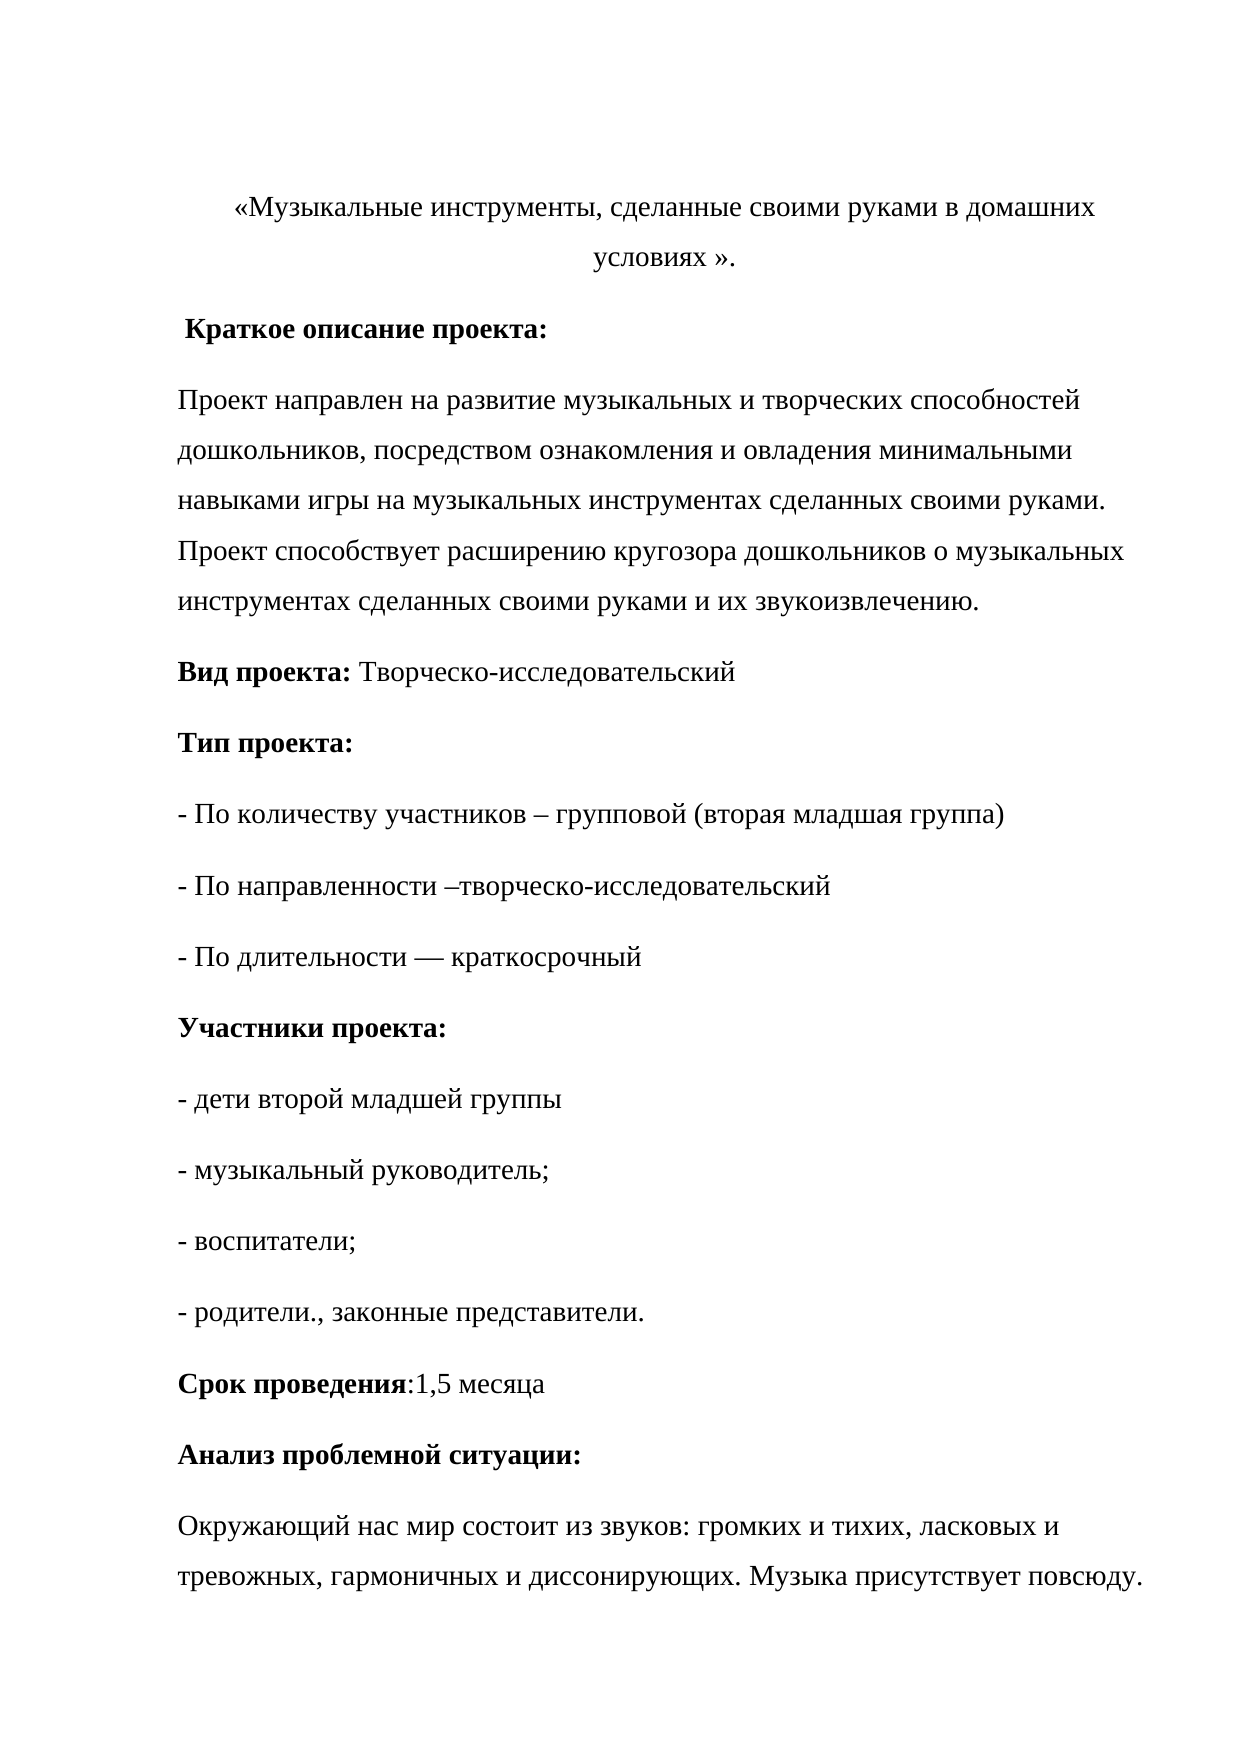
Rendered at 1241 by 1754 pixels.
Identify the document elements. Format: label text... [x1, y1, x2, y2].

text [177, 1508, 1152, 1592]
text Анализ проблемной ситуации: [177, 1437, 1152, 1470]
text Краткое описание проекта: [177, 311, 1152, 344]
text «Музыкальные инструменты, сделанные своими руками в домашних условиях ». [177, 189, 1152, 273]
text - воспитатели; [177, 1223, 1152, 1257]
text - родители., законные представители. [177, 1294, 1152, 1328]
text - По количеству участников – групповой (вторая младшая группа) [177, 797, 1152, 830]
text Тип проекта: [177, 725, 1152, 759]
text Вид проекта: Творческо-исследовательский [177, 654, 1152, 688]
text - По длительности — краткосрочный [177, 939, 1152, 972]
text - музыкальный руководитель; [177, 1152, 1152, 1186]
text - дети второй младшей группы [177, 1081, 1152, 1115]
text Проект направлен на развитие музыкальных и творческих способностей дошкольников, посредством ознакомления и овладения минимальными навыками игры на музыкальных инструментах сделанных своими руками. Проект способствует расширению кругозора дошкольников о музыкальных инструментах сделанных своими руками и их звукоизвлечению. [177, 382, 1152, 617]
text Срок проведения:1,5 месяца [177, 1366, 1152, 1399]
text Участники проекта: [177, 1010, 1152, 1043]
text - По направленности –творческо-исследовательский [177, 868, 1152, 901]
